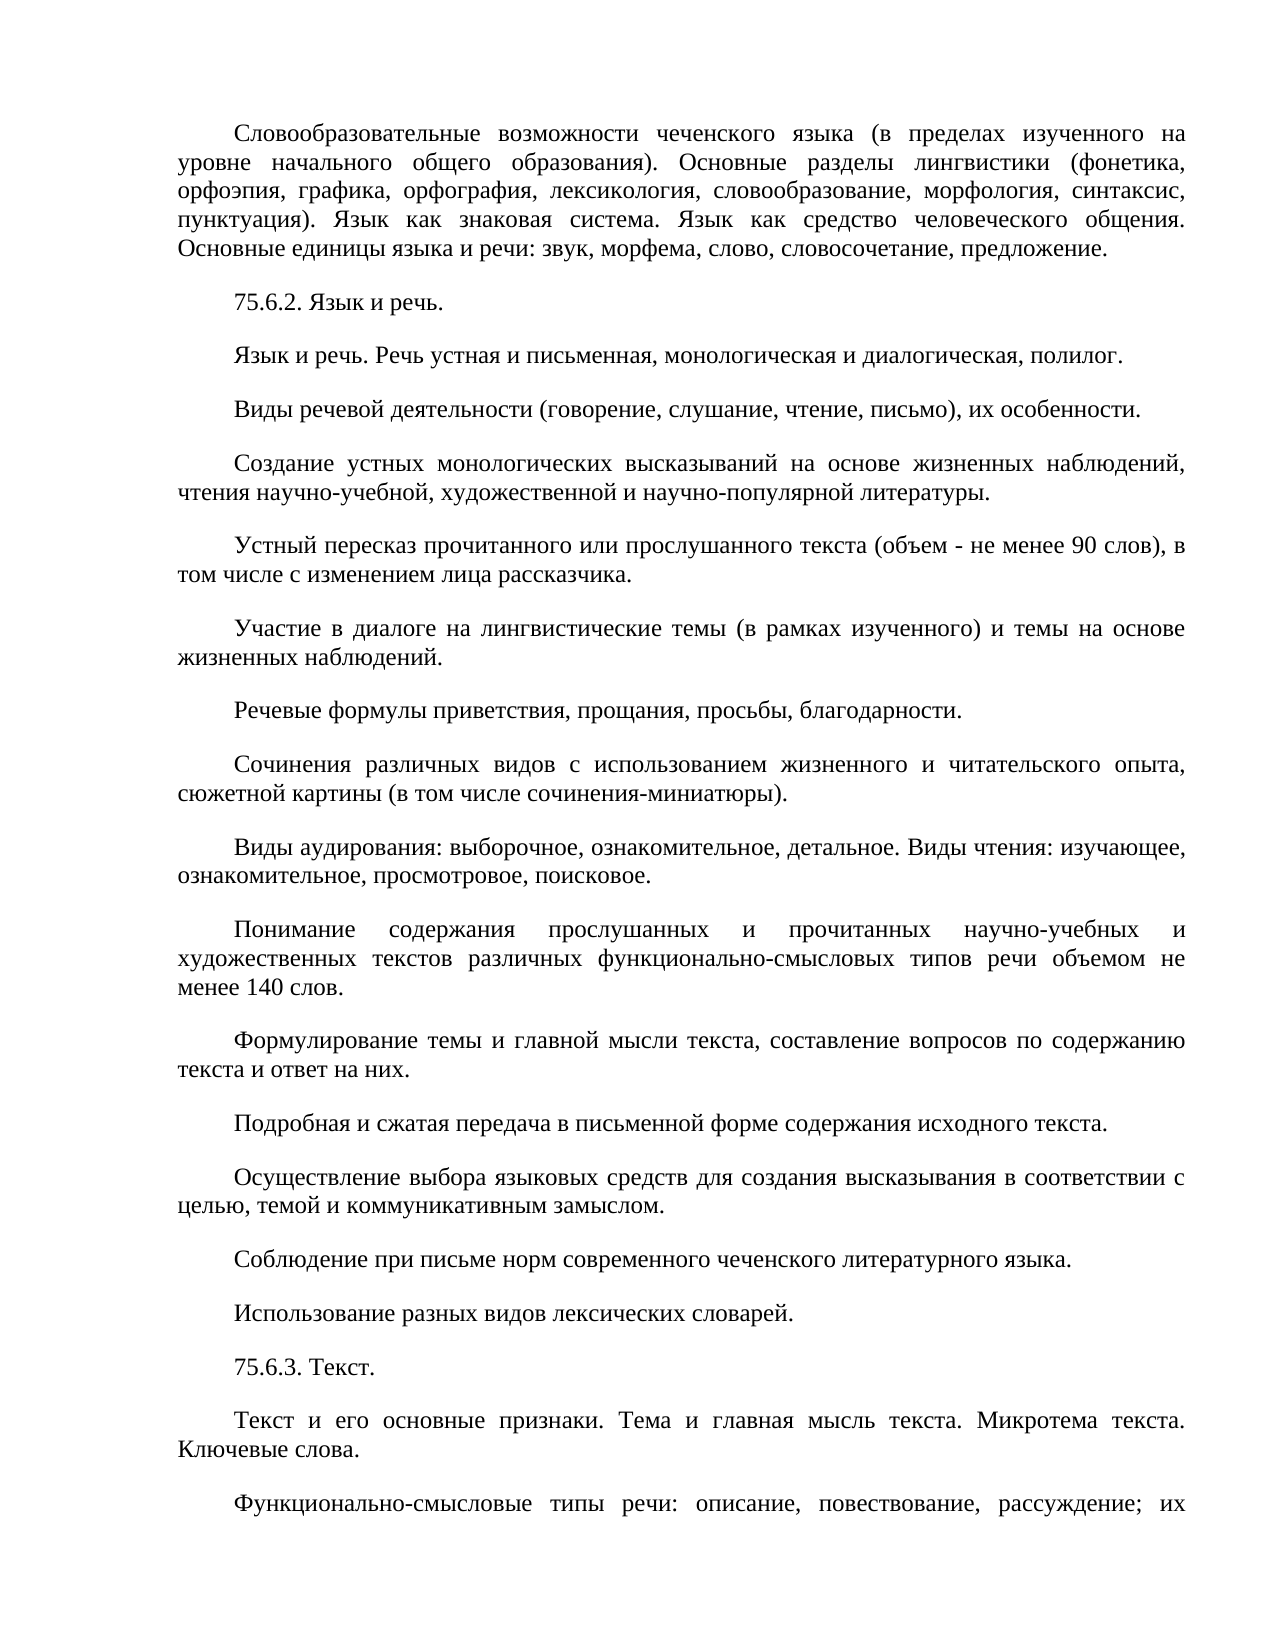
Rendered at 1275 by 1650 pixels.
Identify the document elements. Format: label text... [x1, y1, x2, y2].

text Язык и речь. Речь устная и письменная, монологическая и диалогическая, полилог. [177, 341, 1186, 369]
text Сочинения различных видов с использованием жизненного и читательского опыта, сюжетной картины (в том числе сочинения-миниатюры). [177, 749, 1186, 807]
text Текст и его основные признаки. Тема и главная мысль текста. Микротема текста. Ключевые слова. [177, 1406, 1186, 1463]
text 75.6.2. Язык и речь. [177, 287, 1186, 316]
text Речевые формулы приветствия, прощания, просьбы, благодарности. [177, 696, 1186, 724]
text Виды аудирования: выборочное, ознакомительное, детальное. Виды чтения: изучающее, ознакомительное, просмотровое, поисковое. [177, 832, 1186, 889]
text Подробная и сжатая передача в письменной форме содержания исходного текста. [177, 1108, 1186, 1137]
text Формулирование темы и главной мысли текста, составление вопросов по содержанию текста и ответ на них. [177, 1026, 1186, 1083]
text Осуществление выбора языковых средств для создания высказывания в соответствии с целью, темой и коммуникативным замыслом. [177, 1162, 1186, 1219]
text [177, 1488, 1186, 1517]
text Словообразовательные возможности чеченского языка (в пределах изученного на уровне начального общего образования). Основные разделы лингвистики (фонетика, орфоэпия, графика, орфография, лексикология, словообразование, морфология, синтаксис, пунктуация). Язык как знаковая система. Язык как средство человеческого общения. Основные единицы языка и речи: звук, морфема, слово, словосочетание, предложение. [177, 118, 1186, 262]
text 75.6.3. Текст. [177, 1352, 1186, 1381]
text Виды речевой деятельности (говорение, слушание, чтение, письмо), их особенности. [177, 394, 1186, 423]
text Участие в диалоге на лингвистические темы (в рамках изученного) и темы на основе жизненных наблюдений. [177, 613, 1186, 671]
text Создание устных монологических высказываний на основе жизненных наблюдений, чтения научно-учебной, художественной и научно-популярной литературы. [177, 448, 1186, 506]
text Понимание содержания прослушанных и прочитанных научно-учебных и художественных текстов различных функционально-смысловых типов речи объемом не менее 140 слов. [177, 914, 1186, 1001]
text Соблюдение при письме норм современного чеченского литературного языка. [177, 1244, 1186, 1273]
text Устный пересказ прочитанного или прослушанного текста (объем - не менее 90 слов), в том числе с изменением лица рассказчика. [177, 531, 1186, 588]
text Использование разных видов лексических словарей. [177, 1298, 1186, 1327]
